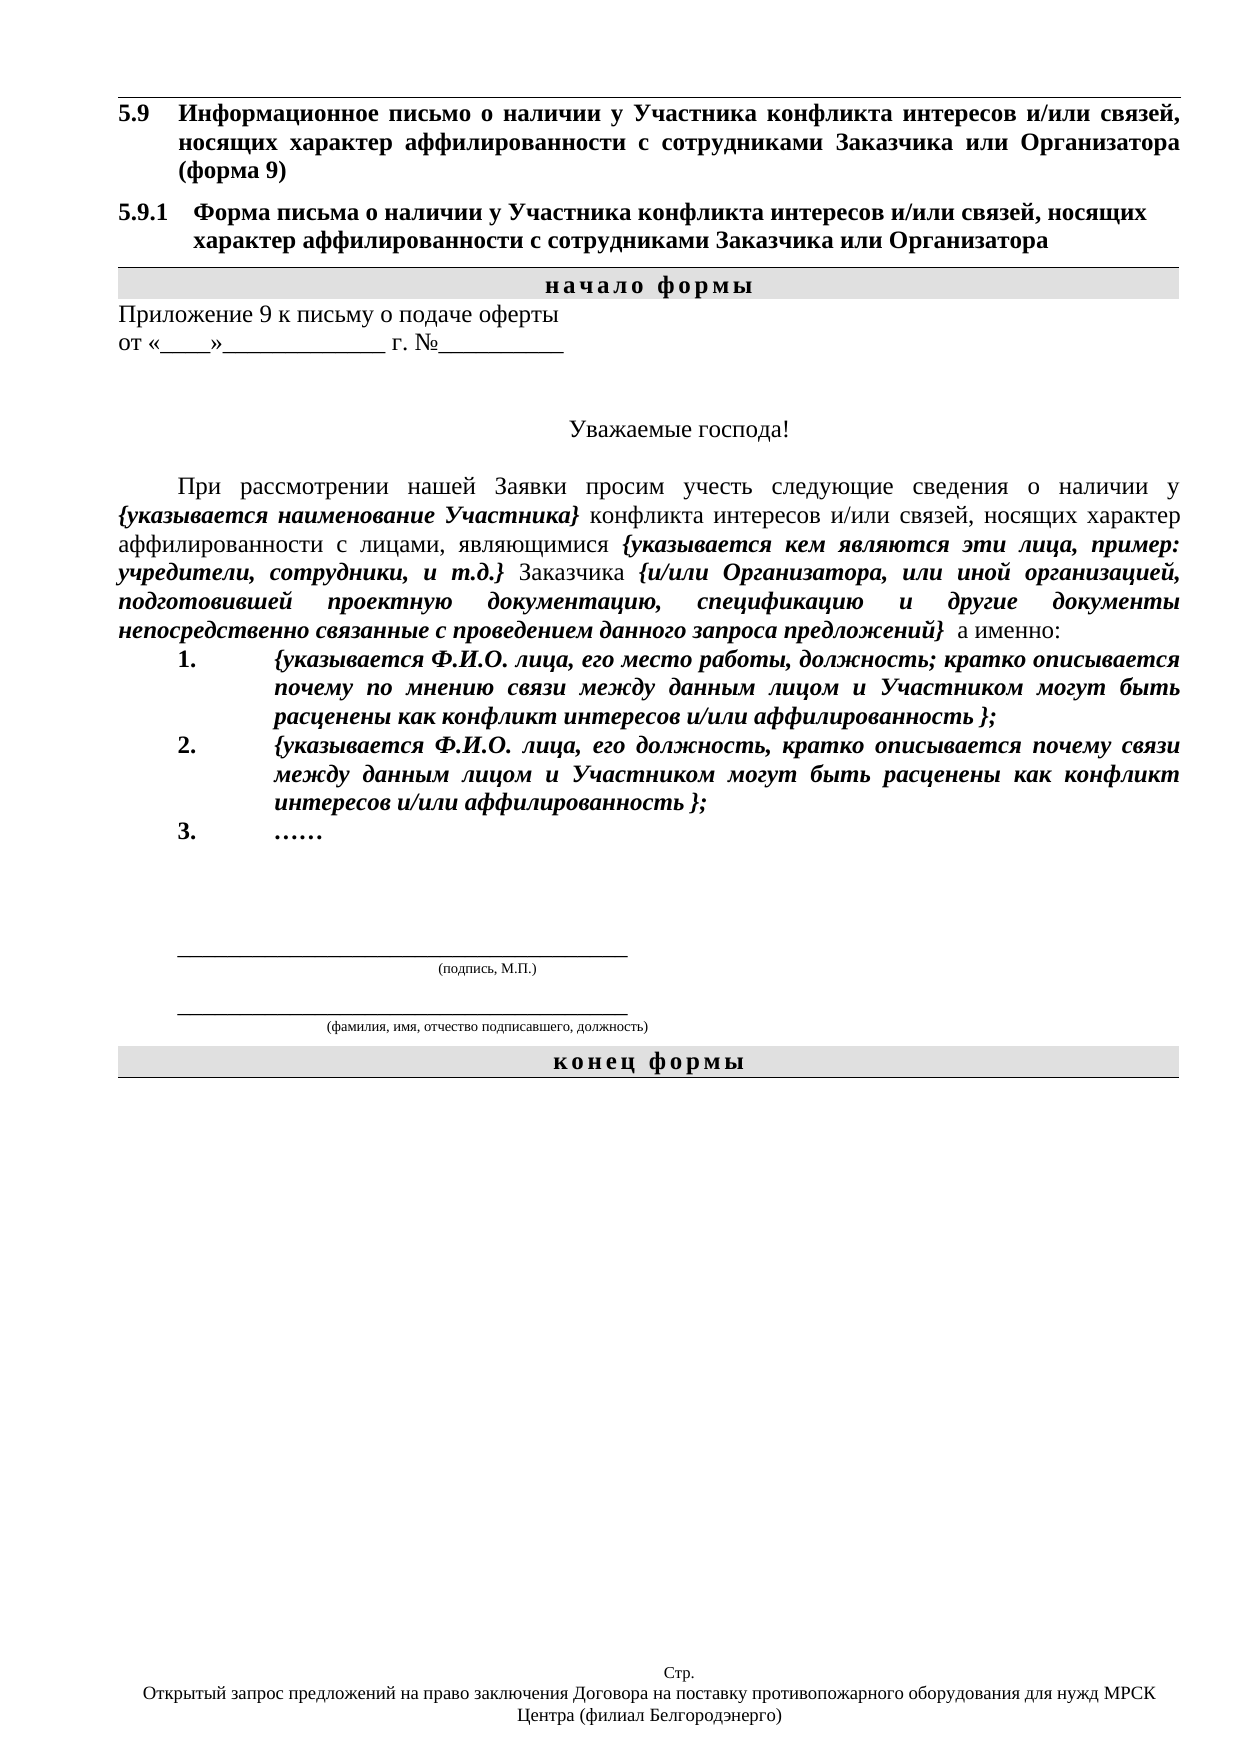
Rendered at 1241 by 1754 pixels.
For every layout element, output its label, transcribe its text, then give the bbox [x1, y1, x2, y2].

list {указывается Ф.И.О. лица, его место работы, должность; кратко описывается почему по мнению связи между данным лицом и Участником могут быть расценены как конфликт интересов и/или аффилированность }; [177, 644, 1181, 730]
subtitle Информационное письмо о наличии у Участника конфликта интересов и/или связей, носящих характер аффилированности с сотрудниками Заказчика или Организатора (форма 9) [118, 98, 1181, 184]
text (подпись, М.П.) [118, 960, 797, 989]
text ____________________________________ [118, 989, 1181, 1017]
text конец формы [118, 1046, 1179, 1077]
list {указывается Ф.И.О. лица, его должность, кратко описывается почему связи между данным лицом и Участником могут быть расценены как конфликт интересов и/или аффилированность }; [177, 730, 1181, 816]
text Приложение 9 к письму о подаче оферты от «____»_____________ г. №__________ [118, 299, 1181, 356]
list …… [177, 816, 1181, 845]
text начало формы [118, 268, 1179, 299]
text При рассмотрении нашей Заявки просим учесть следующие сведения о наличии у {указывается наименование Участника} конфликта интересов и/или связей, носящих характер аффилированности с лицами, являющимися {указывается кем являются эти лица, пример: учредители, сотрудники, и т.д.} Заказчика {и/или Организатора, или иной организацией, подготовившей проектную документацию, спецификацию и другие документы непосредственно связанные с проведением данного запроса предложений} а именно: [118, 471, 1181, 644]
text (фамилия, имя, отчество подписавшего, должность) [118, 1017, 797, 1046]
text ____________________________________ [118, 931, 1181, 960]
text Уважаемые господа! [118, 414, 1181, 442]
subtitle Форма письма о наличии у Участника конфликта интересов и/или связей, носящих характер аффилированности с сотрудниками Заказчика или Организатора [118, 197, 1181, 254]
